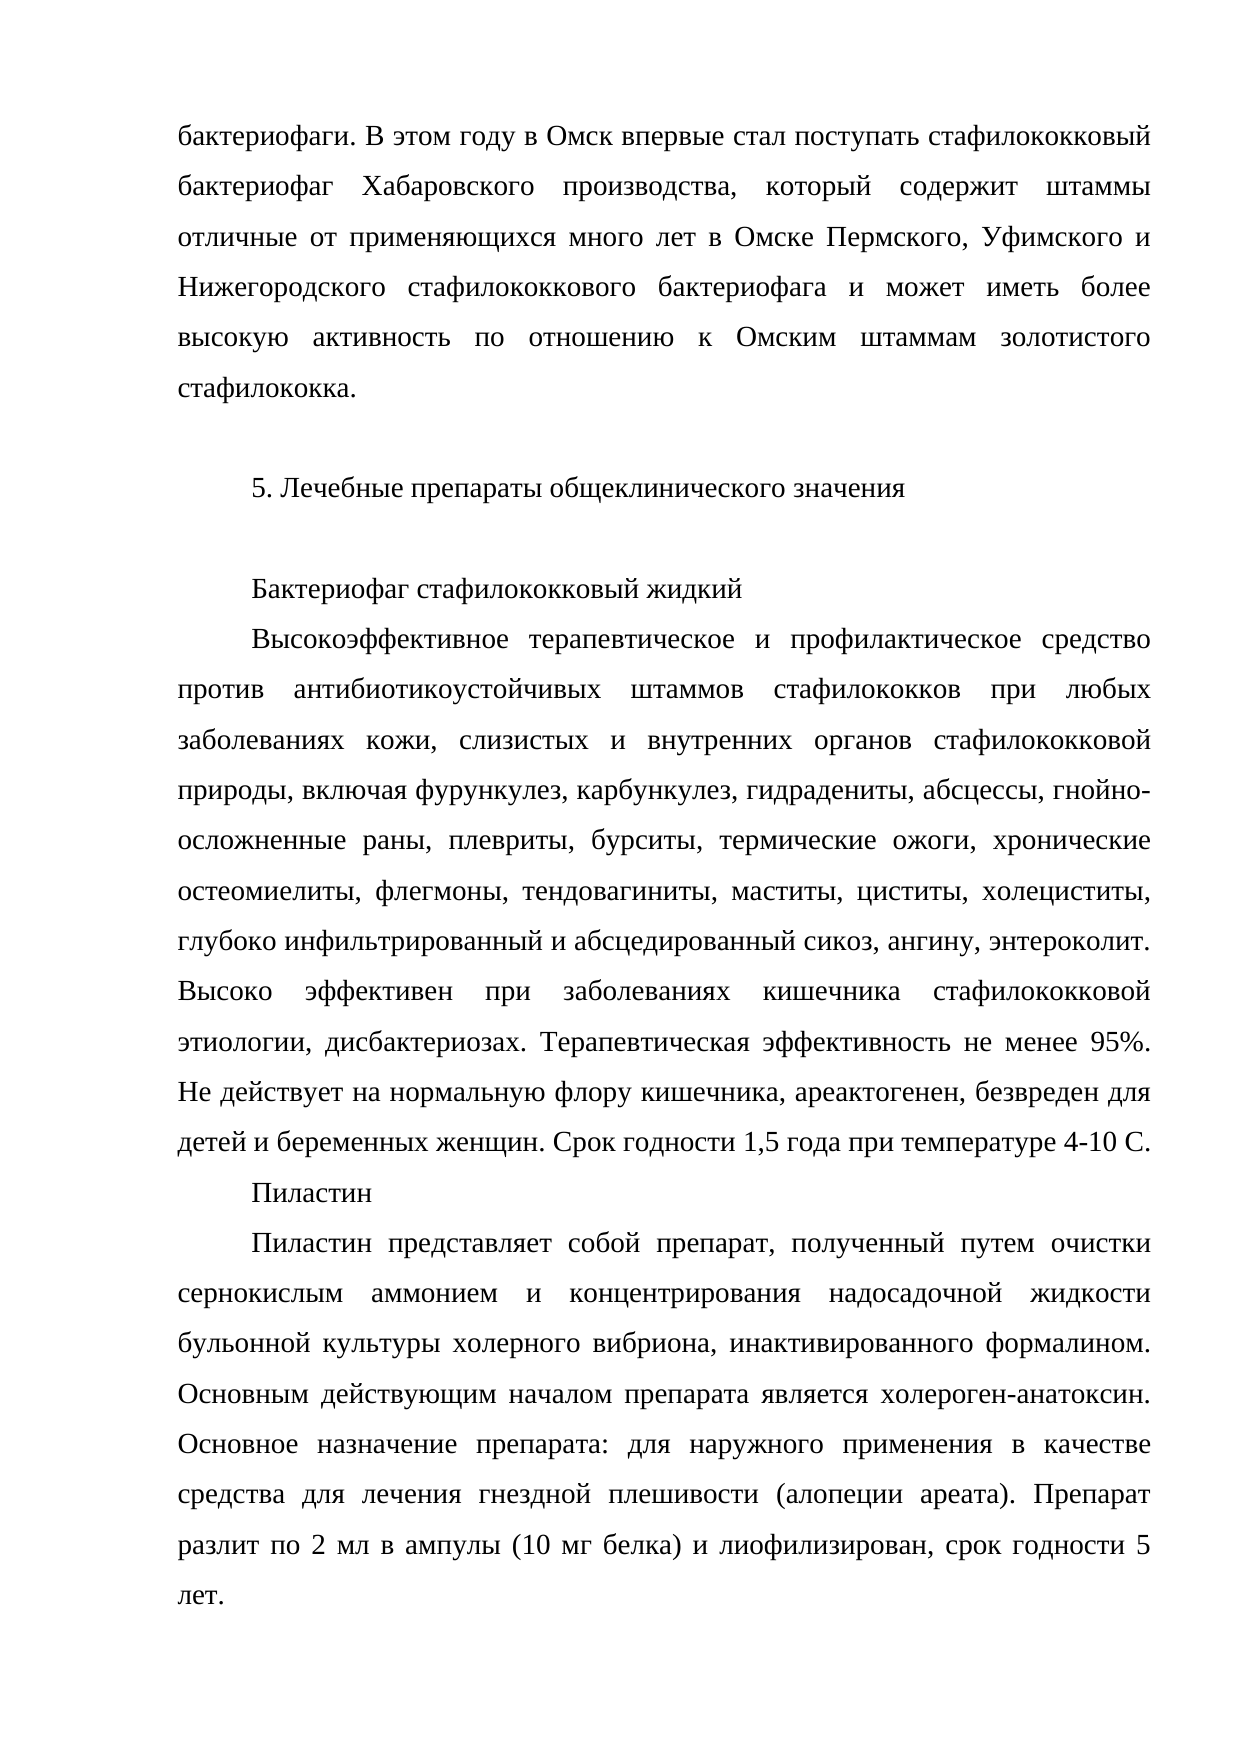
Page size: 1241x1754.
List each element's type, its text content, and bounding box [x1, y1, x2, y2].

text Высокоэффективное терапевтическое и профилактическое средство против антибиотикоустойчивых штаммов стафилококков при любых заболеваниях кожи, слизистых и внутренних органов стафилококковой природы, включая фурункулез, карбункулез, гидрадениты, абсцессы, гнойно-осложненные раны, плевриты, бурситы, термические ожоги, хронические остеомиелиты, флегмоны, тендовагиниты, маститы, циститы, холециститы, глубоко инфильтрированный и абсцедированный сикоз, ангину, энтероколит. Высоко эффективен при заболеваниях кишечника стафилококковой этиологии, дисбактериозах. Терапевтическая эффективность не менее 95%. Не действует на нормальную флору кишечника, ареактогенен, безвреден для детей и беременных женщин. Срок годности 1,5 года при температуре 4-10 С. [177, 621, 1152, 1158]
text Пиластин представляет собой препарат, полученный путем очистки сернокислым аммонием и концентрирования надосадочной жидкости бульонной культуры холерного вибриона, инактивированного формалином. Основным действующим началом препарата является холероген-анатоксин. Основное назначение препарата: для наружного применения в качестве средства для лечения гнездной плешивости (алопеции ареата). Препарат разлит по 2 мл в ампулы (10 мг белка) и лиофилизирован, срок годности 5 лет. [177, 1225, 1152, 1611]
text Пиластин [177, 1175, 1152, 1208]
text 5. Лечебные препараты общеклинического значения [177, 470, 1152, 504]
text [177, 118, 1152, 403]
text Бактериофаг стафилококковый жидкий [177, 571, 1152, 604]
